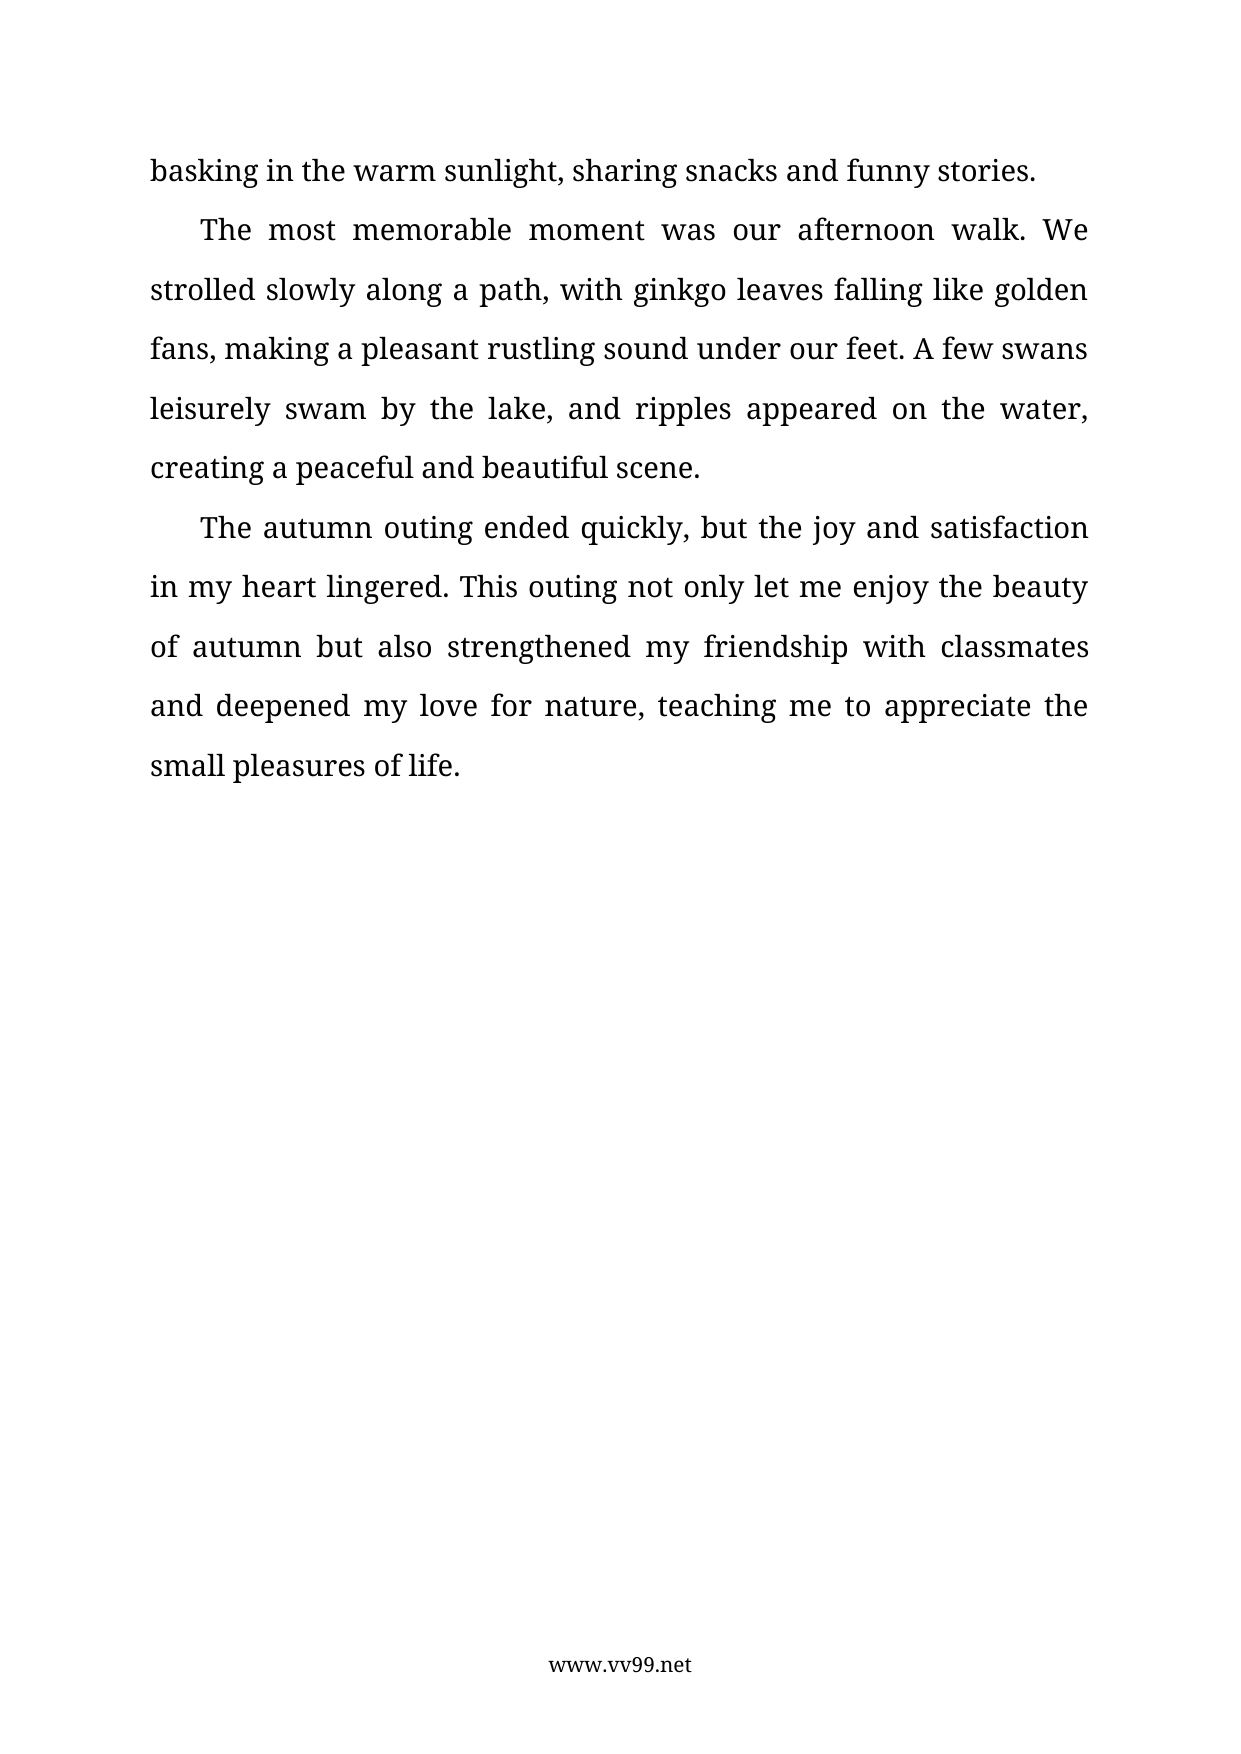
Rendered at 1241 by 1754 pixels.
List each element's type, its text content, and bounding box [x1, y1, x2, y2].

text The most memorable moment was our afternoon walk. We strolled slowly along a path, with ginkgo leaves falling like golden fans, making a pleasant rustling sound under our feet. A few swans leisurely swam by the lake, and ripples appeared on the water, creating a peaceful and beautiful scene. [150, 209, 1090, 487]
text The autumn outing ended quickly, but the joy and satisfaction in my heart lingered. This outing not only let me enjoy the beauty of autumn but also strengthened my friendship with classmates and deepened my love for nature, teaching me to appreciate the small pleasures of life. [150, 507, 1090, 784]
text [150, 150, 1090, 190]
